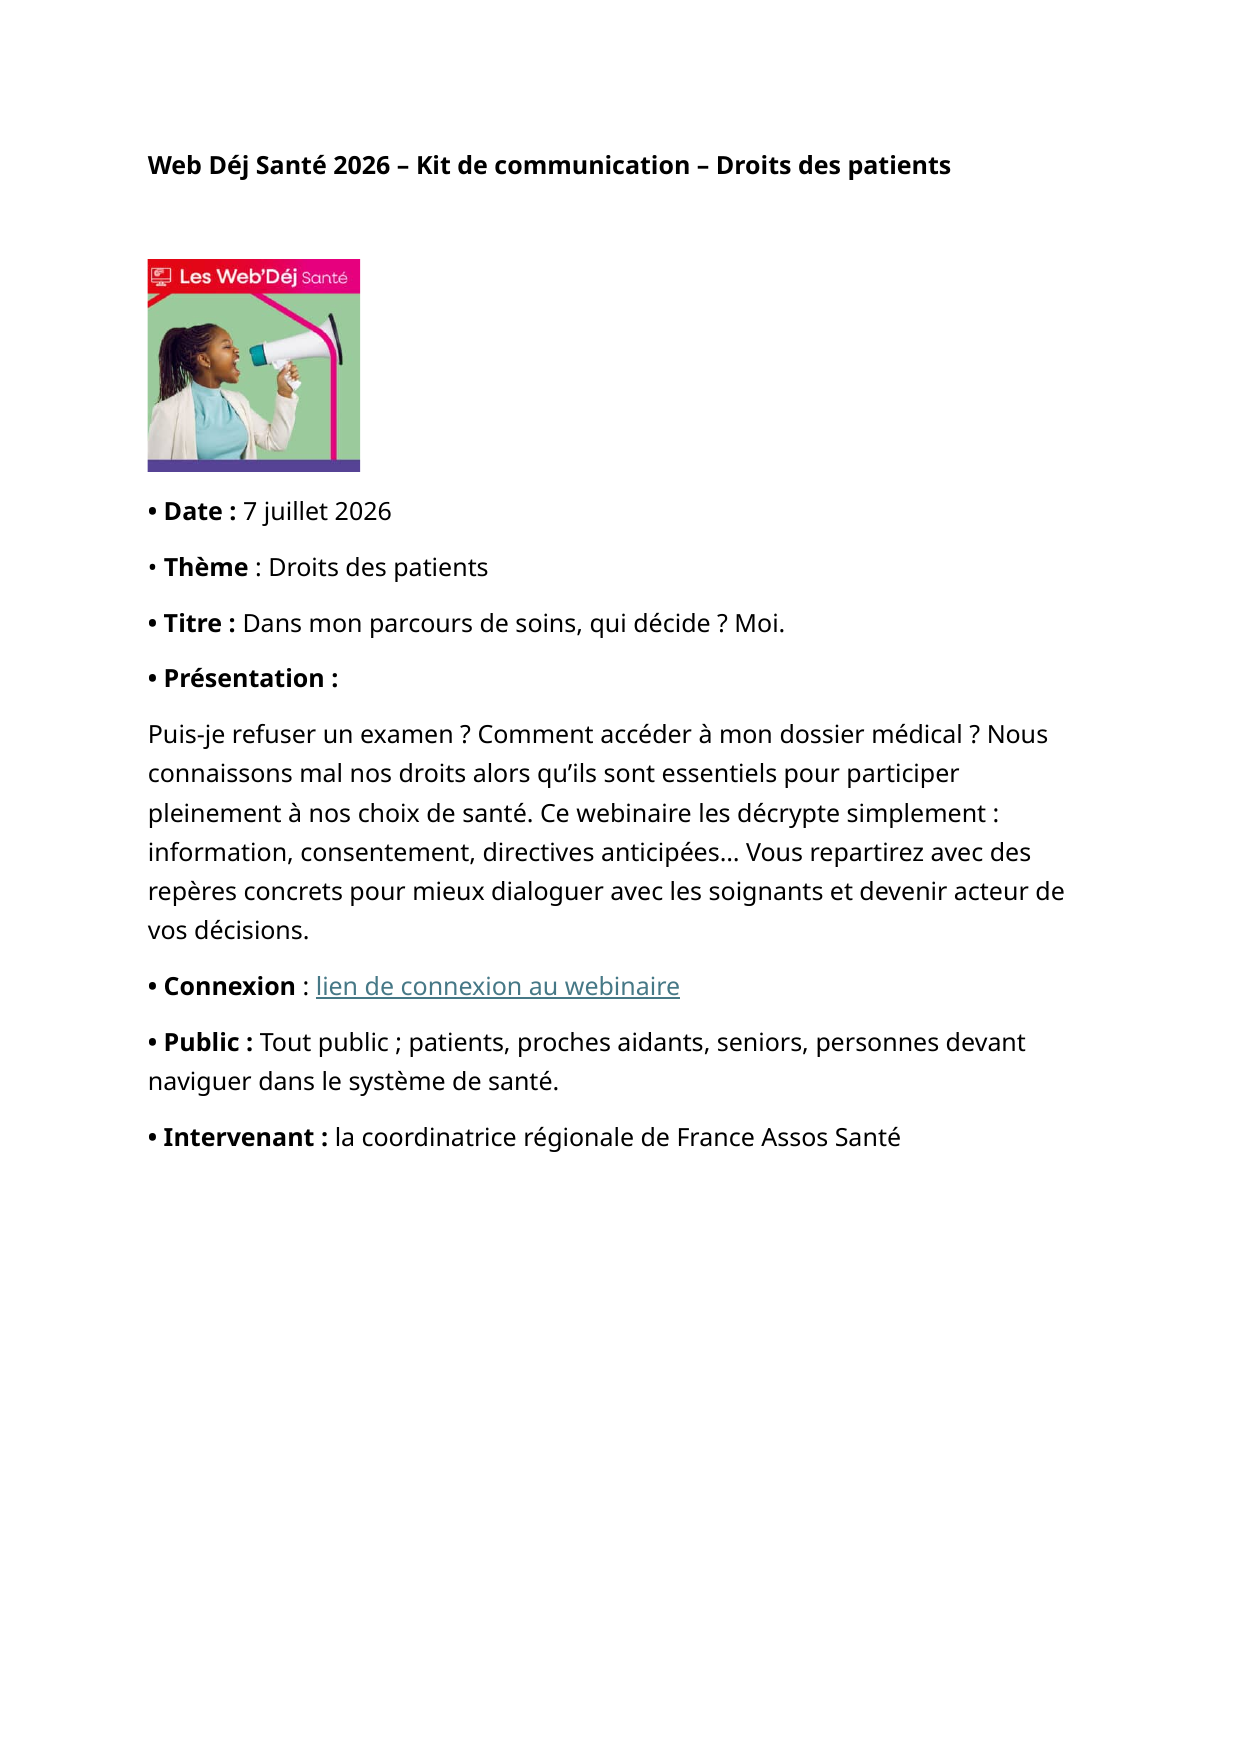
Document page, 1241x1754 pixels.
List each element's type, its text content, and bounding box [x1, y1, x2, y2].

text • Thème : Droits des patients [148, 549, 1093, 583]
text • Intervenant : la coordinatrice régionale de France Assos Santé [148, 1119, 1093, 1153]
text • Public : Tout public ; patients, proches aidants, seniors, personnes devant naviguer dans le système de santé. [148, 1024, 1093, 1098]
text • Titre : Dans mon parcours de soins, qui décide ? Moi. [148, 605, 1093, 639]
text • Date : 7 juillet 2026 [148, 493, 1093, 528]
picture [147, 259, 361, 472]
text • Connexion : lien de connexion au webinaire [148, 968, 1093, 1003]
text • Présentation : [148, 661, 1093, 695]
text Puis-je refuser un examen ? Comment accéder à mon dossier médical ? Nous connaissons mal nos droits alors qu’ils sont essentiels pour participer pleinement à nos choix de santé. Ce webinaire les décrypte simplement : information, consentement, directives anticipées… Vous repartirez avec des repères concrets pour mieux dialoguer avec les soignants et devenir acteur de vos décisions. [148, 717, 1093, 947]
text Web Déj Santé 2026 – Kit de communication – Droits des patients [148, 148, 1093, 182]
